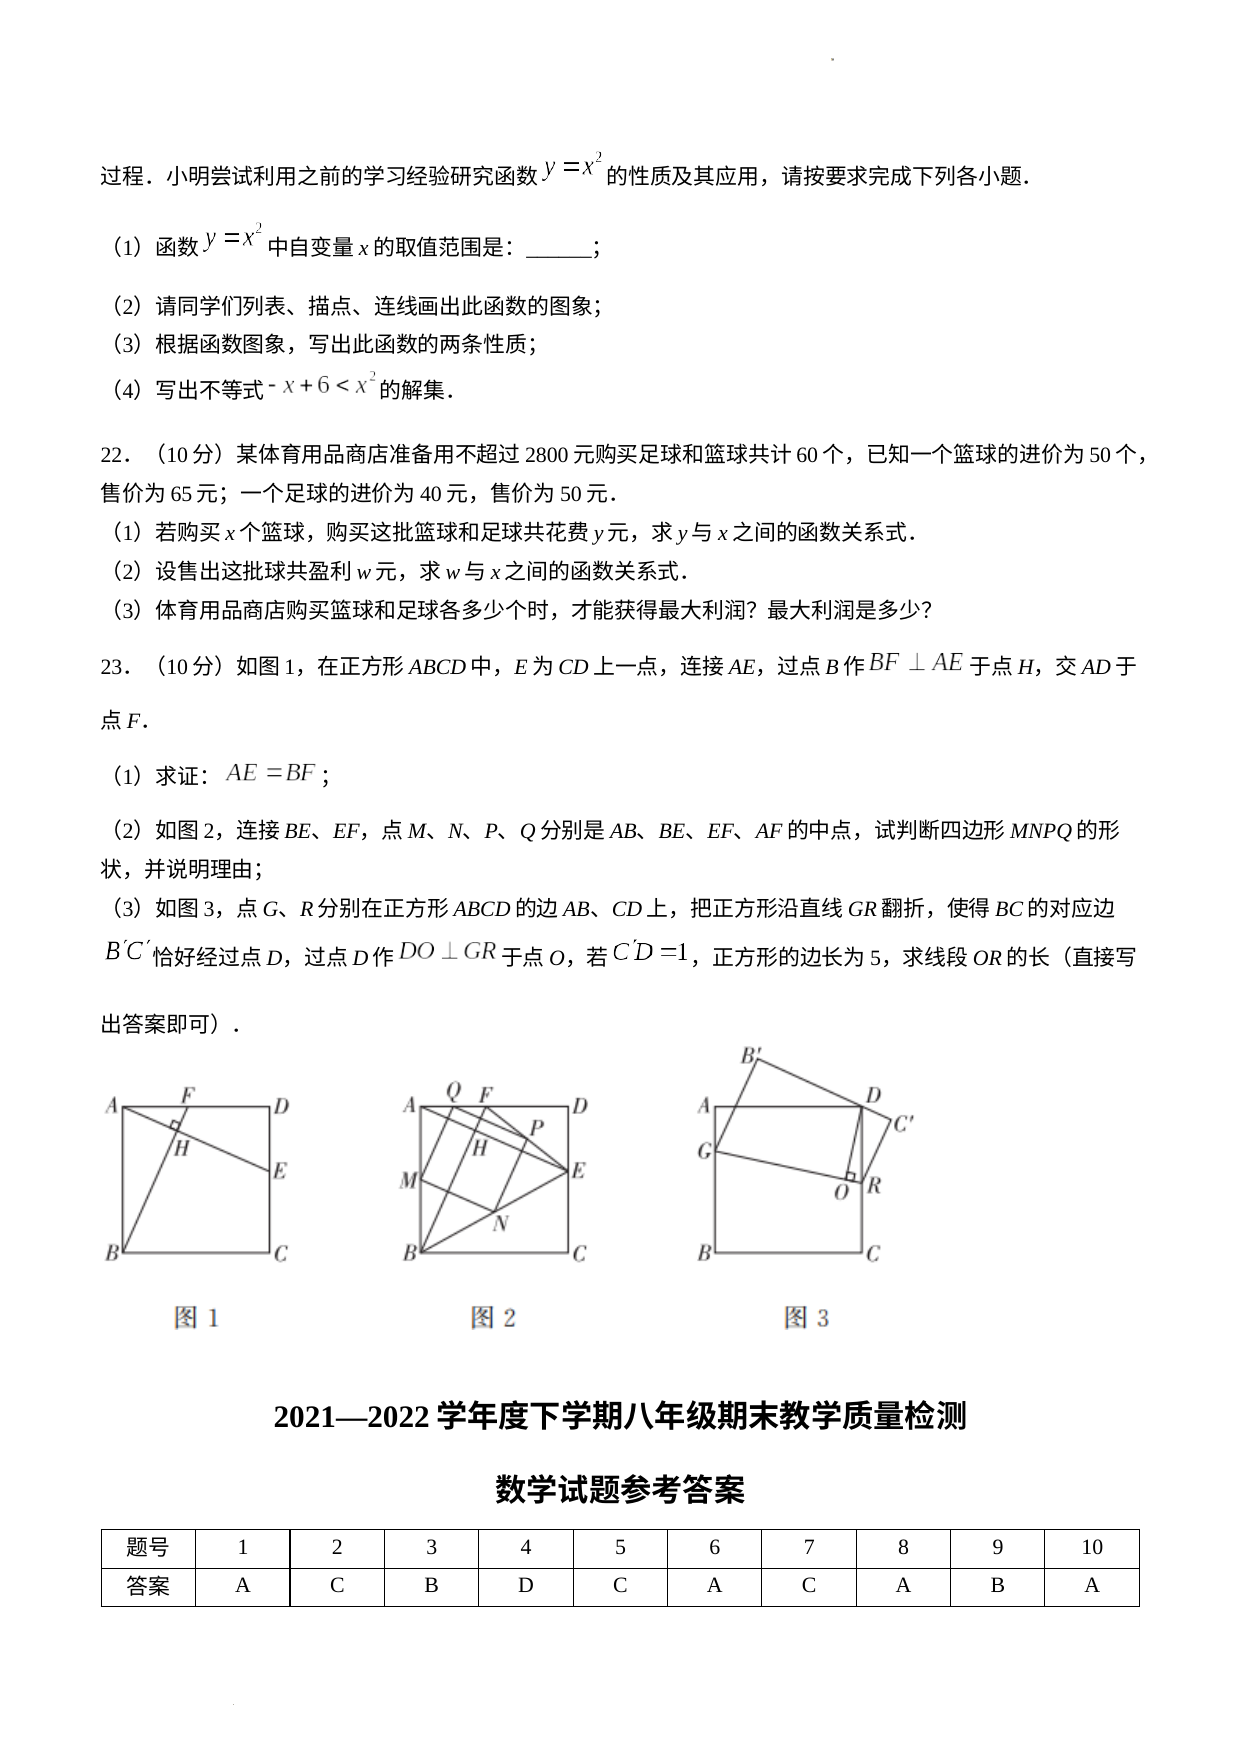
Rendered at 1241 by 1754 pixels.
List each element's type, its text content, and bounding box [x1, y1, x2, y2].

table_cell D [479, 1569, 573, 1606]
text （1）若购买x个篮球，购买这批篮球和足球共花费y元，求y与x之间的函数关系式． [100, 515, 1140, 547]
text 2021—2022学年度下学期八年级期末教学质量检测 [100, 1381, 1140, 1446]
table_header 题号 [102, 1530, 195, 1567]
picture [100, 1045, 915, 1330]
text （4）写出不等式的解集． [100, 366, 1140, 431]
table_header 3 [385, 1530, 478, 1567]
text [100, 146, 1140, 211]
table_header 5 [574, 1530, 667, 1567]
table_header 9 [951, 1530, 1044, 1567]
table_cell 答案 [102, 1569, 195, 1606]
table_cell A [196, 1569, 289, 1606]
text （3）根据函数图象，写出此函数的两条性质； [100, 327, 1140, 359]
text （2）请同学们列表、描点、连线画出此函数的图象； [100, 288, 1140, 321]
table_cell A [668, 1569, 761, 1606]
table_header 1 [196, 1530, 289, 1567]
text （1）函数中自变量x的取值范围是：______； [100, 217, 1140, 282]
text 23．（10分）如图1，在正方形ABCD中，E为CD上一点，连接AE，过点B作于点H，交AD于点F． [100, 631, 1140, 735]
table_cell C [762, 1569, 856, 1606]
table_cell C [574, 1569, 667, 1606]
table_cell C [291, 1569, 384, 1606]
text （2）设售出这批球共盈利w元，求w与x之间的函数关系式． [100, 553, 1140, 586]
table_header 10 [1045, 1530, 1139, 1567]
text 22．（10分）某体育用品商店准备用不超过2800元购买足球和篮球共计60个，已知一个篮球的进价为50个，售价为65元；一个足球的进价为40元，售价为50元． [100, 437, 1140, 508]
text （3）如图3，点G、R分别在正方形ABCD的边AB、CD上，把正方形沿直线GR翻折，使得BC的对应边恰好经过点D，过点D作于点O，若，正方形的边长为5，求线段OR的长（直接写出答案即可）． [100, 890, 1140, 1039]
table_header 8 [857, 1530, 950, 1567]
table_header 2 [291, 1530, 384, 1567]
table_cell A [857, 1569, 950, 1606]
text （1）求证：； [100, 741, 1140, 806]
text （3）体育用品商店购买篮球和足球各多少个时，才能获得最大利润？最大利润是多少？ [100, 592, 1140, 625]
table_header 6 [668, 1530, 761, 1567]
table_cell B [951, 1569, 1044, 1606]
table_header 7 [762, 1530, 856, 1567]
table_cell B [385, 1569, 478, 1606]
text （2）如图2，连接BE、EF，点M、N、P、Q分别是AB、BE、EF、AF的中点，试判断四边形MNPQ的形状，并说明理由； [100, 812, 1140, 884]
table_cell A [1045, 1569, 1139, 1606]
table_header 4 [479, 1530, 573, 1567]
text 数学试题参考答案 [100, 1455, 1140, 1520]
